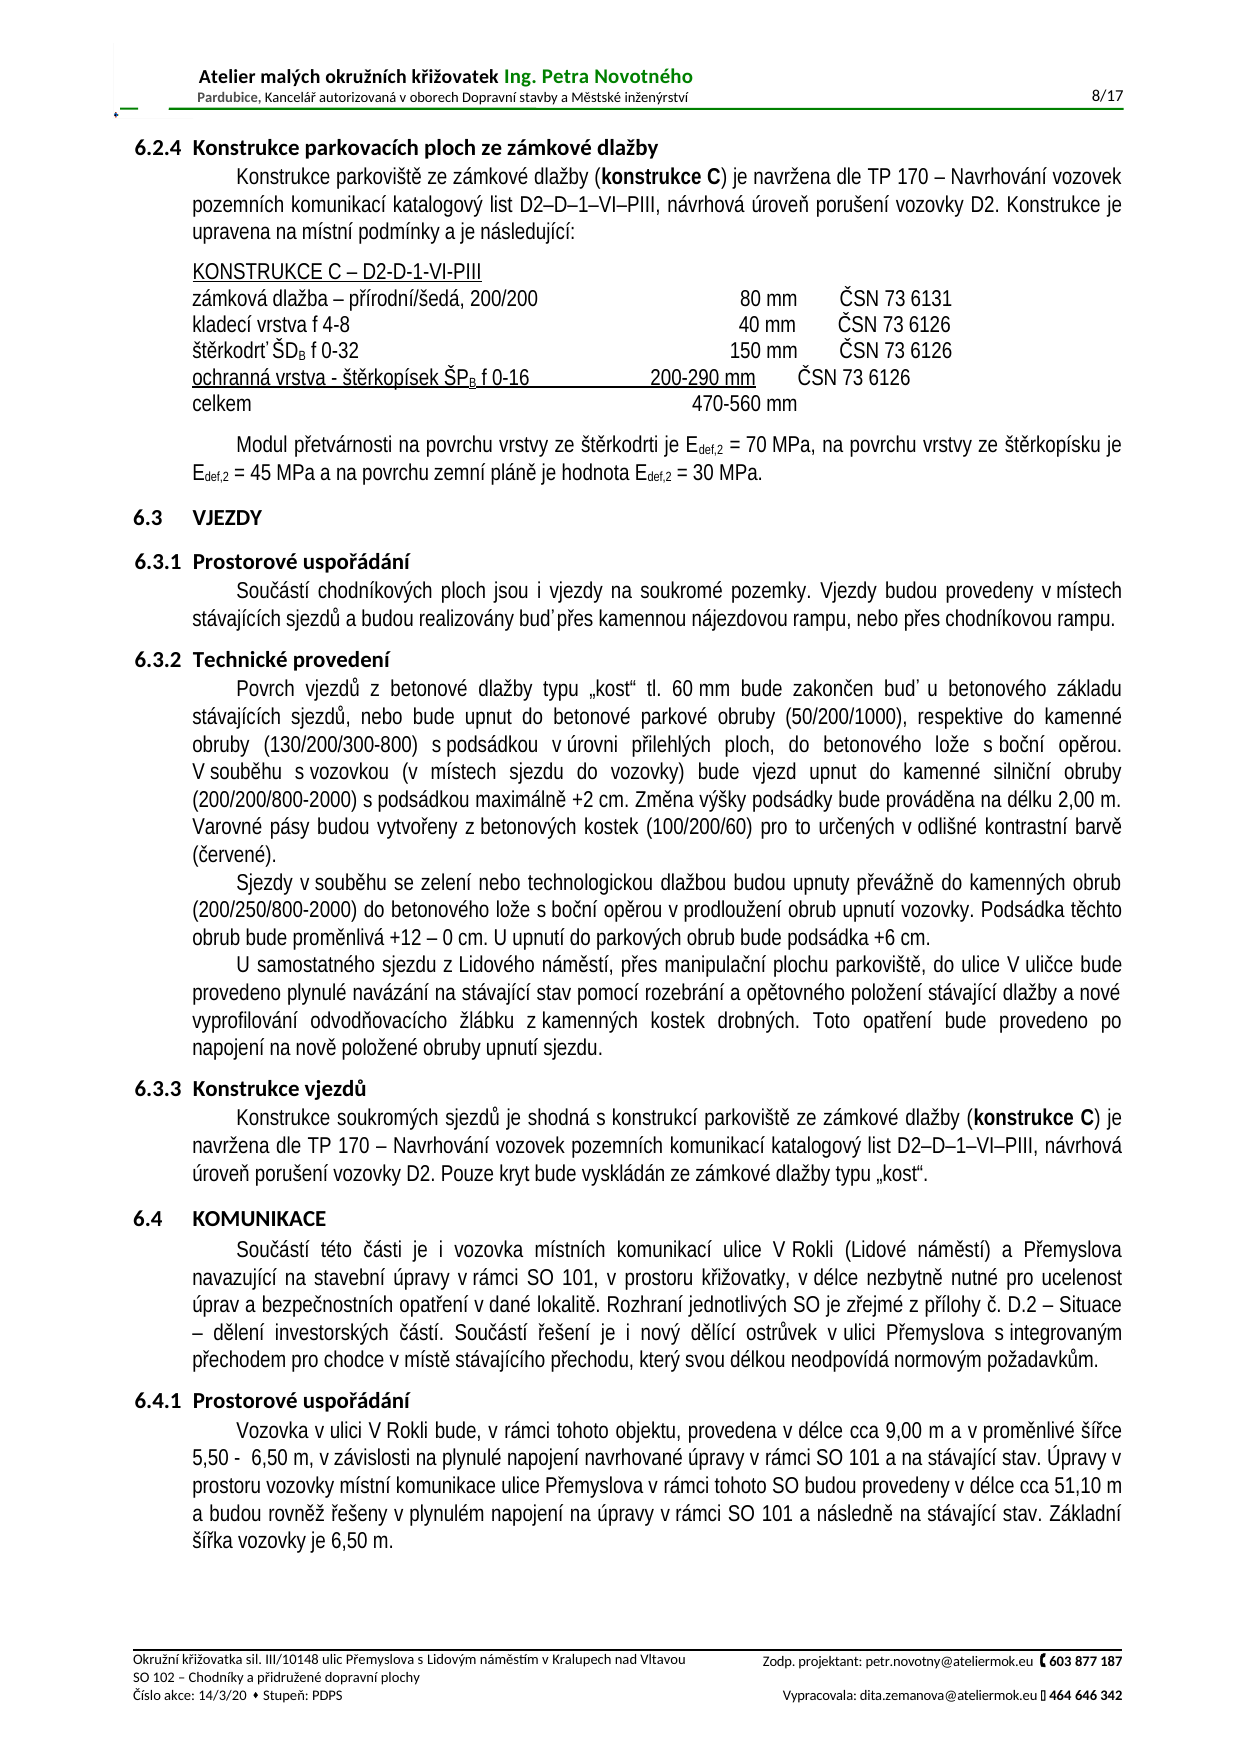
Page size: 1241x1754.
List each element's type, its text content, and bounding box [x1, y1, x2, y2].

text kladecí vrstva f 4-8 40 mm ČSN 73 6126 [162, 311, 1122, 337]
text KONSTRUKCE C – D2-D-1-VI-PIII [192, 258, 1122, 285]
text Konstrukce soukromých sjezdů je shodná s konstrukcí parkoviště ze zámkové dlažby (konstrukce C) je navržena dle TP 170 – Navrhování vozovek pozemních komunikací katalogový list D2–D–1–VI–PIII, návrhová úroveň porušení vozovky D2. Pouze kryt bude vyskládán ze zámkové dlažby typu „kost“. [192, 1104, 1122, 1186]
text zámková dlažba – přírodní/šedá, 200/200 80 mm ČSN 73 6131 [162, 285, 1122, 311]
text Modul přetvárnosti na povrchu vrstvy ze štěrkodrti je Edef,2 = 70 MPa, na povrchu vrstvy ze štěrkopísku je Edef,2 = 45 MPa a na povrchu zemní pláně je hodnota Edef,2 = 30 MPa. [192, 431, 1122, 485]
text Povrch vjezdů z betonové dlažby typu „kost“ tl. 60 mm bude zakončen buď u betonového základu stávajících sjezdů, nebo bude upnut do betonové parkové obruby (50/200/1000), respektive do kamenné obruby (130/200/300-800) s podsádkou v úrovni přilehlých ploch, do betonového lože s boční opěrou. V souběhu s vozovkou (v místech sjezdu do vozovky) bude vjezd upnut do kamenné silniční obruby (200/200/800-2000) s podsádkou maximálně +2 cm. Změna výšky podsádky bude prováděna na délku 2,00 m. Varovné pásy budou vytvořeny z betonových kostek (100/200/60) pro to určených v odlišné kontrastní barvě (červené). [192, 675, 1122, 867]
text U samostatného sjezdu z Lidového náměstí, přes manipulační plochu parkoviště, do ulice V uličce bude provedeno plynulé navázání na stávající stav pomocí rozebrání a opětovného položení stávající dlažby a nové vyprofilování odvodňovacícho žlábku z kamenných kostek drobných. Toto opatření bude provedeno po napojení na nově položené obruby upnutí sjezdu. [192, 951, 1122, 1061]
text štěrkodrť ŠDB f 0-32 150 mm ČSN 73 6126 [162, 337, 1122, 364]
text celkem 470-560 mm [162, 390, 1122, 416]
subtitle Vjezdy [133, 503, 1122, 531]
text Konstrukce parkoviště ze zámkové dlažby (konstrukce C) je navržena dle TP 170 – Navrhování vozovek pozemních komunikací katalogový list D2–D–1–VI–PIII, návrhová úroveň porušení vozovky D2. Konstrukce je upravena na místní podmínky a je následující: [192, 163, 1122, 244]
subtitle Prostorové uspořádání [134, 1387, 1122, 1414]
text Součástí chodníkových ploch jsou i vjezdy na soukromé pozemky. Vjezdy budou provedeny v místech stávajících sjezdů a budou realizovány buď přes kamennou nájezdovou rampu, nebo přes chodníkovou rampu. [192, 577, 1122, 631]
text Vozovka v ulici V Rokli bude, v rámci tohoto objektu, provedena v délce cca 9,00 m a v proměnlivé šířce 5,50 - 6,50 m, v závislosti na plynulé napojení navrhované úpravy v rámci SO 101 a na stávající stav. Úpravy v prostoru vozovky místní komunikace ulice Přemyslova v rámci tohoto SO budou provedeny v délce cca 51,10 m a budou rovněž řešeny v plynulém napojení na úpravy v rámci SO 101 a následně na stávající stav. Základní šířka vozovky je 6,50 m. [192, 1417, 1122, 1553]
subtitle Technické provedení [134, 645, 1122, 673]
subtitle Prostorové uspořádání [134, 547, 1122, 575]
text Součástí této části je i vozovka místních komunikací ulice V Rokli (Lidové náměstí) a Přemyslova navazující na stavební úpravy v rámci SO 101, v prostoru křižovatky, v délce nezbytně nutné pro ucelenost úprav a bezpečnostních opatření v dané lokalitě. Rozhraní jednotlivých SO je zřejmé z přílohy č. D.2 – Situace – dělení investorských částí. Součástí řešení je i nový dělící ostrůvek v ulici Přemyslova s integrovaným přechodem pro chodce v místě stávajícího přechodu, který svou délkou neodpovídá normovým požadavkům. [192, 1236, 1122, 1373]
text ochranná vrstva - štěrkopísek ŠPB f 0-16 200-290 mm ČSN 73 6126 [162, 364, 1122, 390]
subtitle Konstrukce vjezdů [134, 1074, 1122, 1102]
subtitle Komunikace [133, 1204, 1122, 1232]
text Sjezdy v souběhu se zelení nebo technologickou dlažbou budou upnuty převážně do kamenných obrub (200/250/800-2000) do betonového lože s boční opěrou v prodloužení obrub upnutí vozovky. Podsádka těchto obrub bude proměnlivá +12 – 0 cm. U upnutí do parkových obrub bude podsádka +6 cm. [192, 868, 1122, 950]
subtitle Konstrukce parkovacích ploch ze zámkové dlažby [134, 133, 1122, 161]
